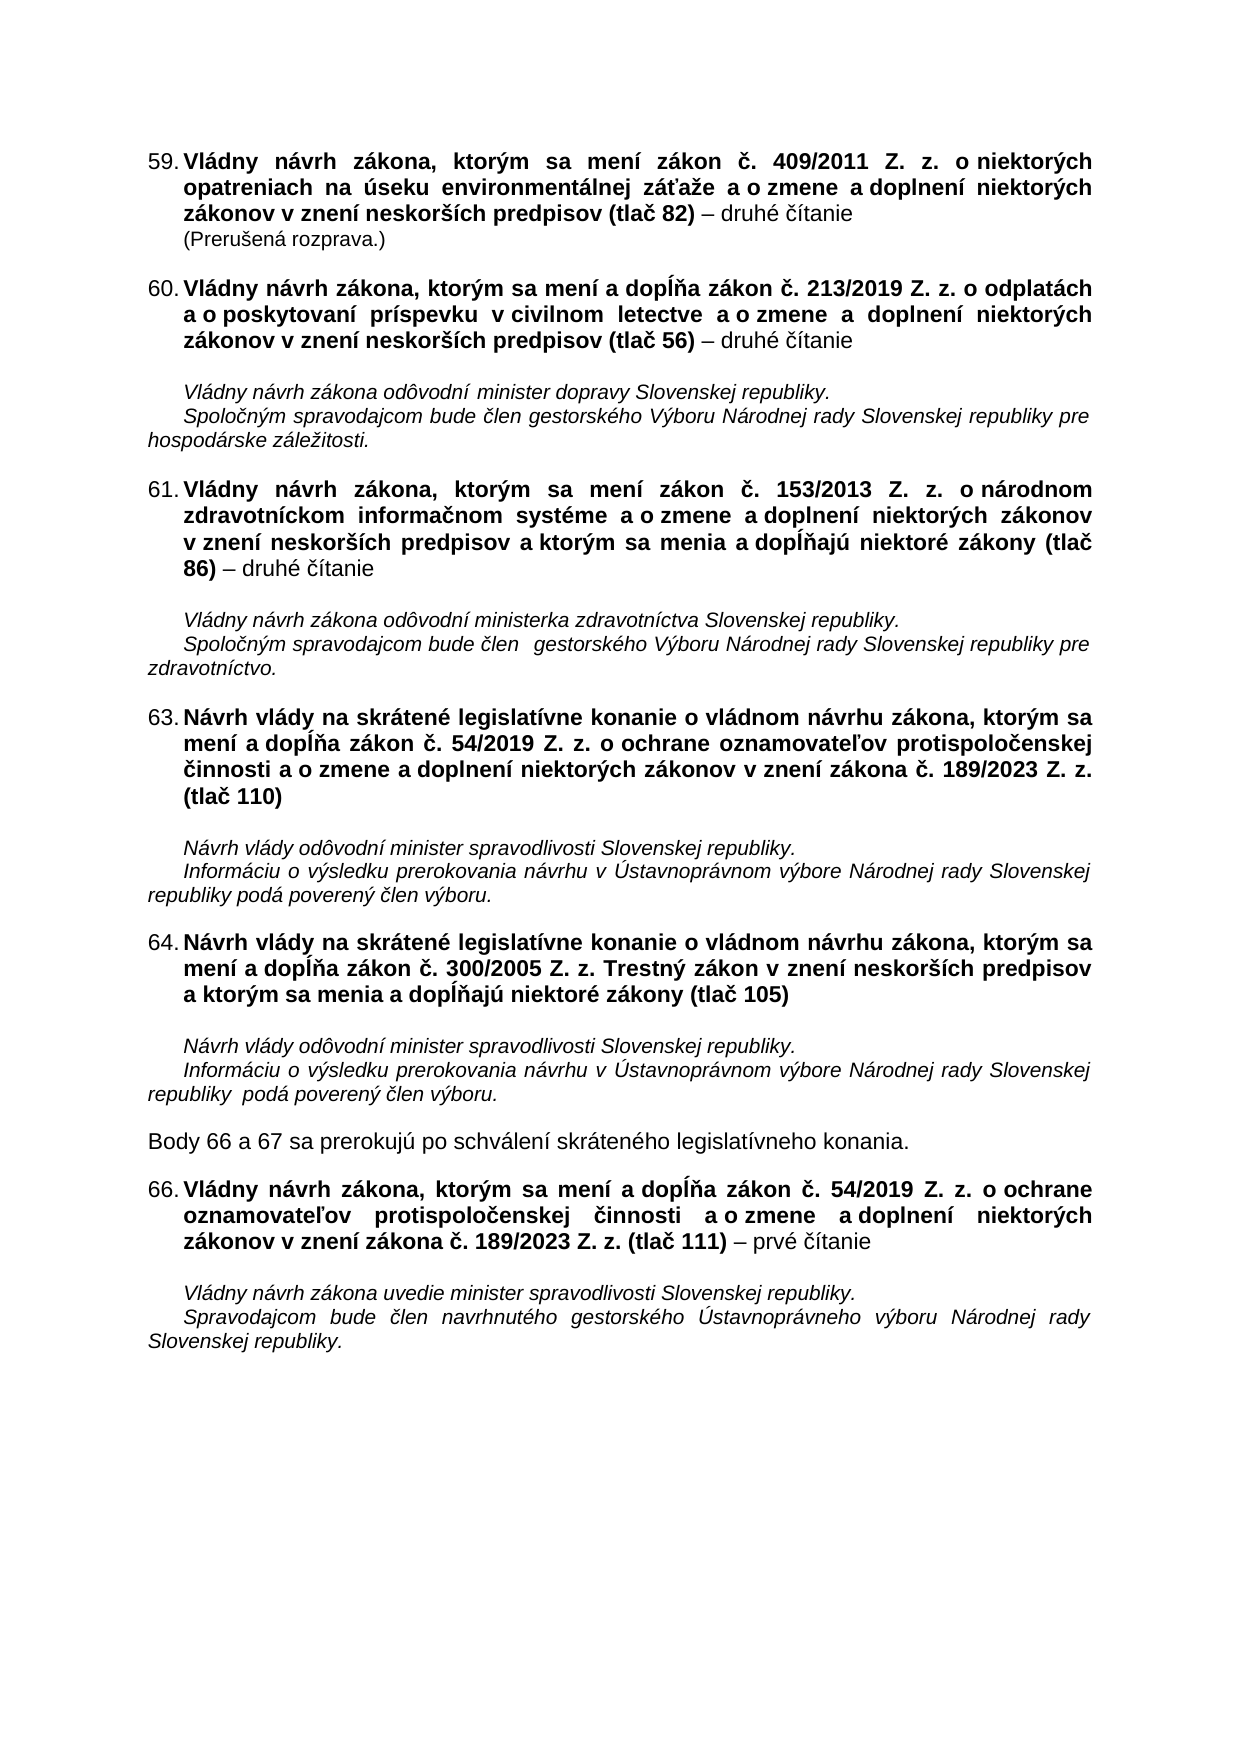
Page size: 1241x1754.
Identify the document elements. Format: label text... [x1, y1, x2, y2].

text Spoločným spravodajcom bude člen gestorského Výboru Národnej rady Slovenskej republiky pre hospodárske záležitosti. [148, 404, 1092, 452]
text Návrh vlády odôvodní minister spravodlivosti Slovenskej republiky. [148, 835, 1092, 859]
text 61. Vládny návrh zákona, ktorým sa mení zákon č. 153/2013 Z. z. o národnom zdravotníckom informačnom systéme a o zmene a doplnení niektorých zákonov v znení neskorších predpisov a ktorým sa menia a dopĺňajú niektoré zákony (tlač 86) – druhé čítanie [148, 476, 1092, 581]
text Body 66 a 67 sa prerokujú po schválení skráteného legislatívneho konania. [148, 1128, 1092, 1154]
text 59. Vládny návrh zákona, ktorým sa mení zákon č. 409/2011 Z. z. o niektorých opatreniach na úseku environmentálnej záťaže a o zmene a doplnení niektorých zákonov v znení neskorších predpisov (tlač 82) – druhé čítanie [148, 148, 1092, 227]
text 60. Vládny návrh zákona, ktorým sa mení a dopĺňa zákon č. 213/2019 Z. z. o odplatách a o poskytovaní príspevku v civilnom letectve a o zmene a doplnení niektorých zákonov v znení neskorších predpisov (tlač 56) – druhé čítanie [148, 275, 1092, 354]
text 64. Návrh vlády na skrátené legislatívne konanie o vládnom návrhu zákona, ktorým sa mení a dopĺňa zákon č. 300/2005 Z. z. Trestný zákon v znení neskorších predpisov a ktorým sa menia a dopĺňajú niektoré zákony (tlač 105) [148, 929, 1092, 1008]
text Vládny návrh zákona odôvodní minister dopravy Slovenskej republiky. [148, 380, 1092, 404]
text Informáciu o výsledku prerokovania návrhu v Ústavnoprávnom výbore Národnej rady Slovenskej republiky podá poverený člen výboru. [148, 1058, 1092, 1106]
text (Prerušená rozprava.) [183, 227, 1092, 251]
text Vládny návrh zákona uvedie minister spravodlivosti Slovenskej republiky. [148, 1281, 1092, 1305]
text Spoločným spravodajcom bude člen gestorského Výboru Národnej rady Slovenskej republiky pre zdravotníctvo. [148, 632, 1092, 679]
text Vládny návrh zákona odôvodní ministerka zdravotníctva Slovenskej republiky. [148, 608, 1092, 632]
text Informáciu o výsledku prerokovania návrhu v Ústavnoprávnom výbore Národnej rady Slovenskej republiky podá poverený člen výboru. [148, 859, 1092, 907]
text Spravodajcom bude člen navrhnutého gestorského Ústavnoprávneho výboru Národnej rady Slovenskej republiky. [148, 1305, 1092, 1353]
text 63. Návrh vlády na skrátené legislatívne konanie o vládnom návrhu zákona, ktorým sa mení a dopĺňa zákon č. 54/2019 Z. z. o ochrane oznamovateľov protispoločenskej činnosti a o zmene a doplnení niektorých zákonov v znení zákona č. 189/2023 Z. z. (tlač 110) [148, 703, 1092, 809]
text 66. Vládny návrh zákona, ktorým sa mení a dopĺňa zákon č. 54/2019 Z. z. o ochrane oznamovateľov protispoločenskej činnosti a o zmene a doplnení niektorých zákonov v znení zákona č. 189/2023 Z. z. (tlač 111) – prvé čítanie [148, 1176, 1092, 1254]
text Návrh vlády odôvodní minister spravodlivosti Slovenskej republiky. [148, 1034, 1092, 1058]
